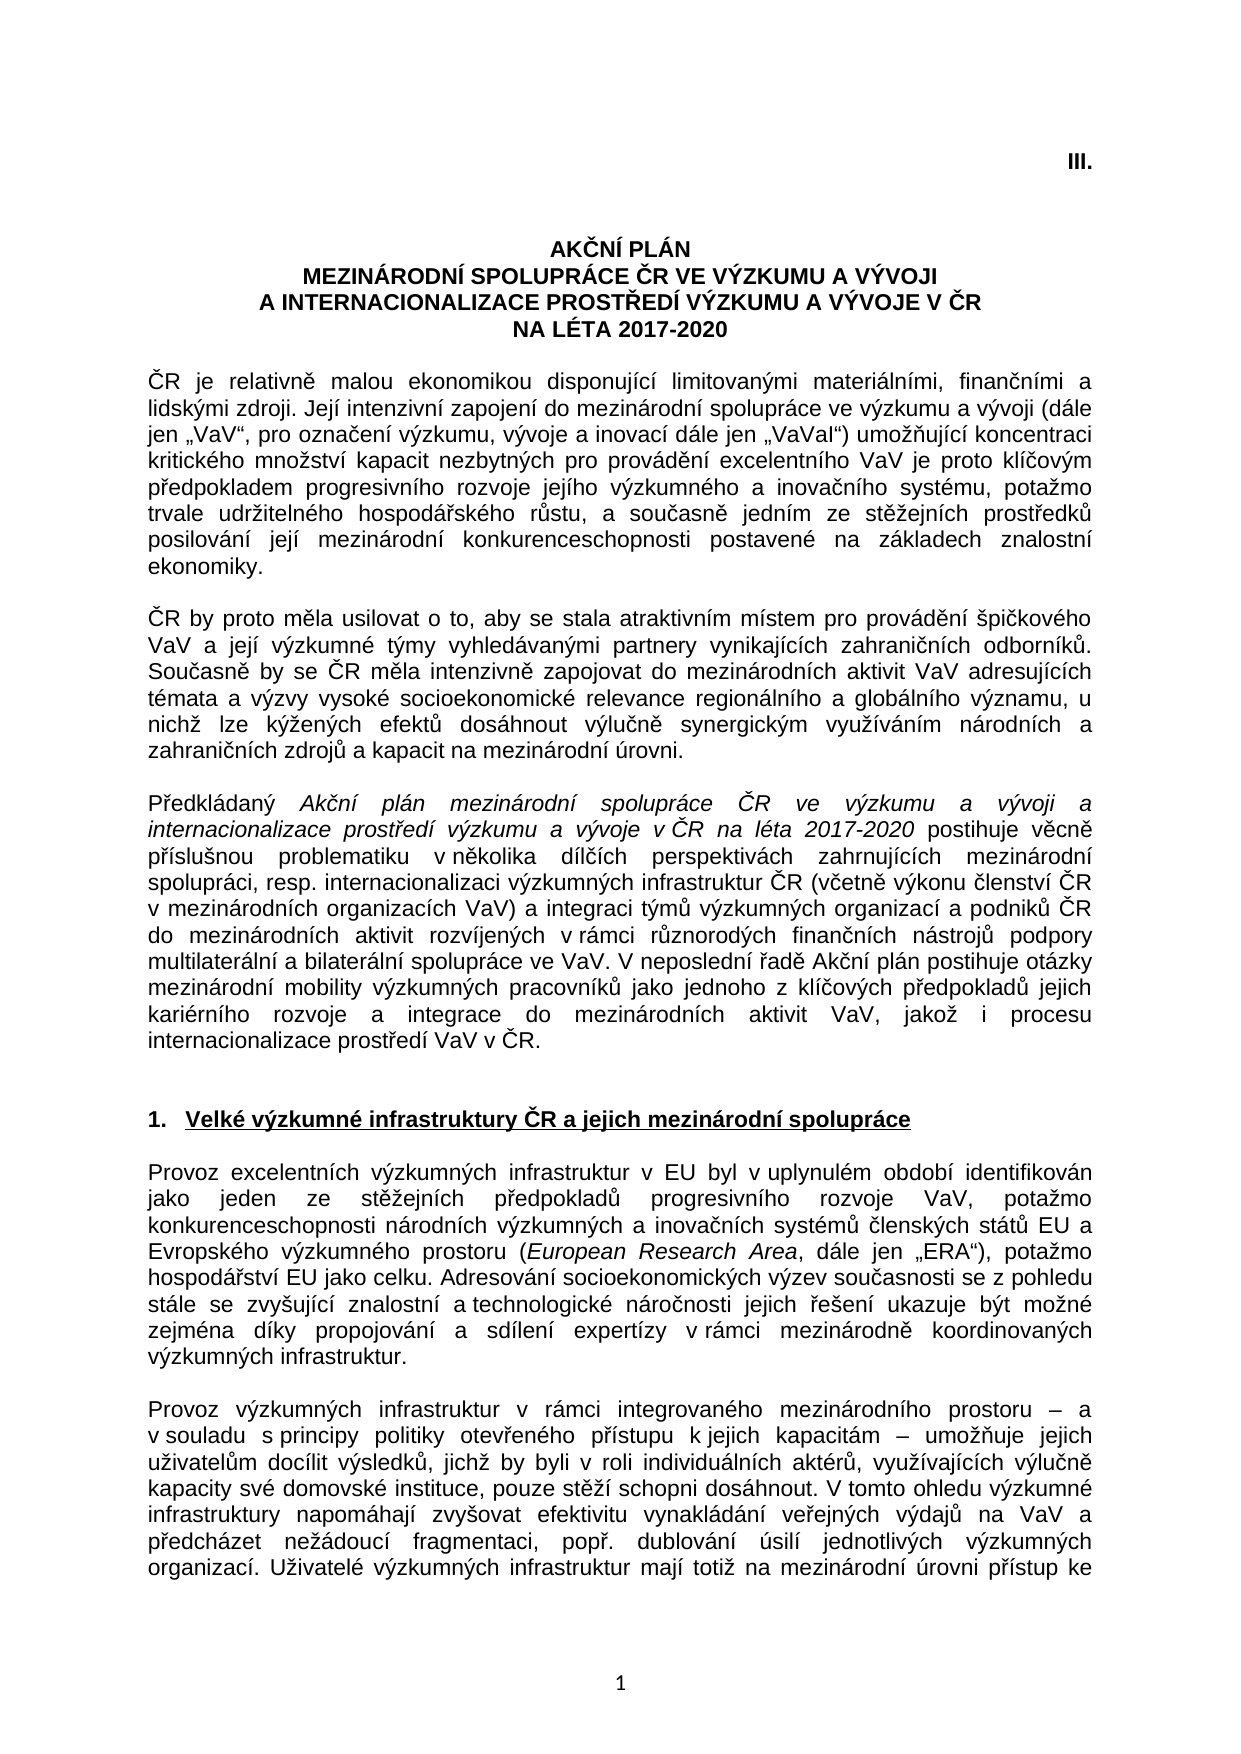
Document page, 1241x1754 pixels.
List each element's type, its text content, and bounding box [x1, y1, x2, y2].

text ČR je relativně malou ekonomikou disponující limitovanými materiálními, finančními a lidskými zdroji. Její intenzivní zapojení do mezinárodní spolupráce ve výzkumu a vývoji (dále jen „VaV“, pro označení výzkumu, vývoje a inovací dále jen „VaVaI“) umožňující koncentraci kritického množství kapacit nezbytných pro provádění excelentního VaV je proto klíčovým předpokladem progresivního rozvoje jejího výzkumného a inovačního systému, potažmo trvale udržitelného hospodářského růstu, a současně jedním ze stěžejních prostředků posilování její mezinárodní konkurenceschopnosti postavené na základech znalostní ekonomiky. [148, 368, 1093, 579]
text na léta 2017-2020 [148, 316, 1093, 342]
list III. [148, 148, 1093, 174]
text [148, 1396, 1093, 1581]
text Předkládaný Akční plán mezinárodní spolupráce ČR ve výzkumu a vývoji a internacionalizace prostředí výzkumu a vývoje v ČR na léta 2017-2020 postihuje věcně příslušnou problematiku v několika dílčích perspektivách zahrnujících mezinárodní spolupráci, resp. internacionalizaci výzkumných infrastruktur ČR (včetně výkonu členství ČR v mezinárodních organizacích VaV) a integraci týmů výzkumných organizací a podniků ČR do mezinárodních aktivit rozvíjených v rámci různorodých finančních nástrojů podpory multilaterální a bilaterální spolupráce ve VaV. V neposlední řadě Akční plán postihuje otázky mezinárodní mobility výzkumných pracovníků jako jednoho z klíčových předpokladů jejich kariérního rozvoje a integrace do mezinárodních aktivit VaV, jakož i procesu internacionalizace prostředí VaV v ČR. [148, 790, 1093, 1053]
text mezinárodní spolupráce ČR ve výzkumu a vývoji [148, 263, 1093, 289]
text ČR by proto měla usilovat o to, aby se stala atraktivním místem pro provádění špičkového VaV a její výzkumné týmy vyhledávanými partnery vynikajících zahraničních odborníků. Současně by se ČR měla intenzivně zapojovat do mezinárodních aktivit VaV adresujících témata a výzvy vysoké socioekonomické relevance regionálního a globálního významu, u nichž lze kýžených efektů dosáhnout výlučně synergickým využíváním národních a zahraničních zdrojů a kapacit na mezinárodní úrovni. [148, 605, 1093, 763]
text Akční plán [148, 236, 1093, 263]
text Provoz excelentních výzkumných infrastruktur v EU byl v uplynulém období identifikován jako jeden ze stěžejních předpokladů progresivního rozvoje VaV, potažmo konkurenceschopnosti národních výzkumných a inovačních systémů členských států EU a Evropského výzkumného prostoru (European Research Area, dále jen „ERA“), potažmo hospodářství EU jako celku. Adresování socioekonomických výzev současnosti se z pohledu stále se zvyšující znalostní a technologické náročnosti jejich řešení ukazuje být možné zejména díky propojování a sdílení expertízy v rámci mezinárodně koordinovaných výzkumných infrastruktur. [148, 1159, 1093, 1370]
text a internacionalizace prostředí výzkumu a vývoje v ČR [148, 289, 1093, 316]
subtitle Velké výzkumné infrastruktury ČR a jejich mezinárodní spolupráce [148, 1106, 1093, 1132]
